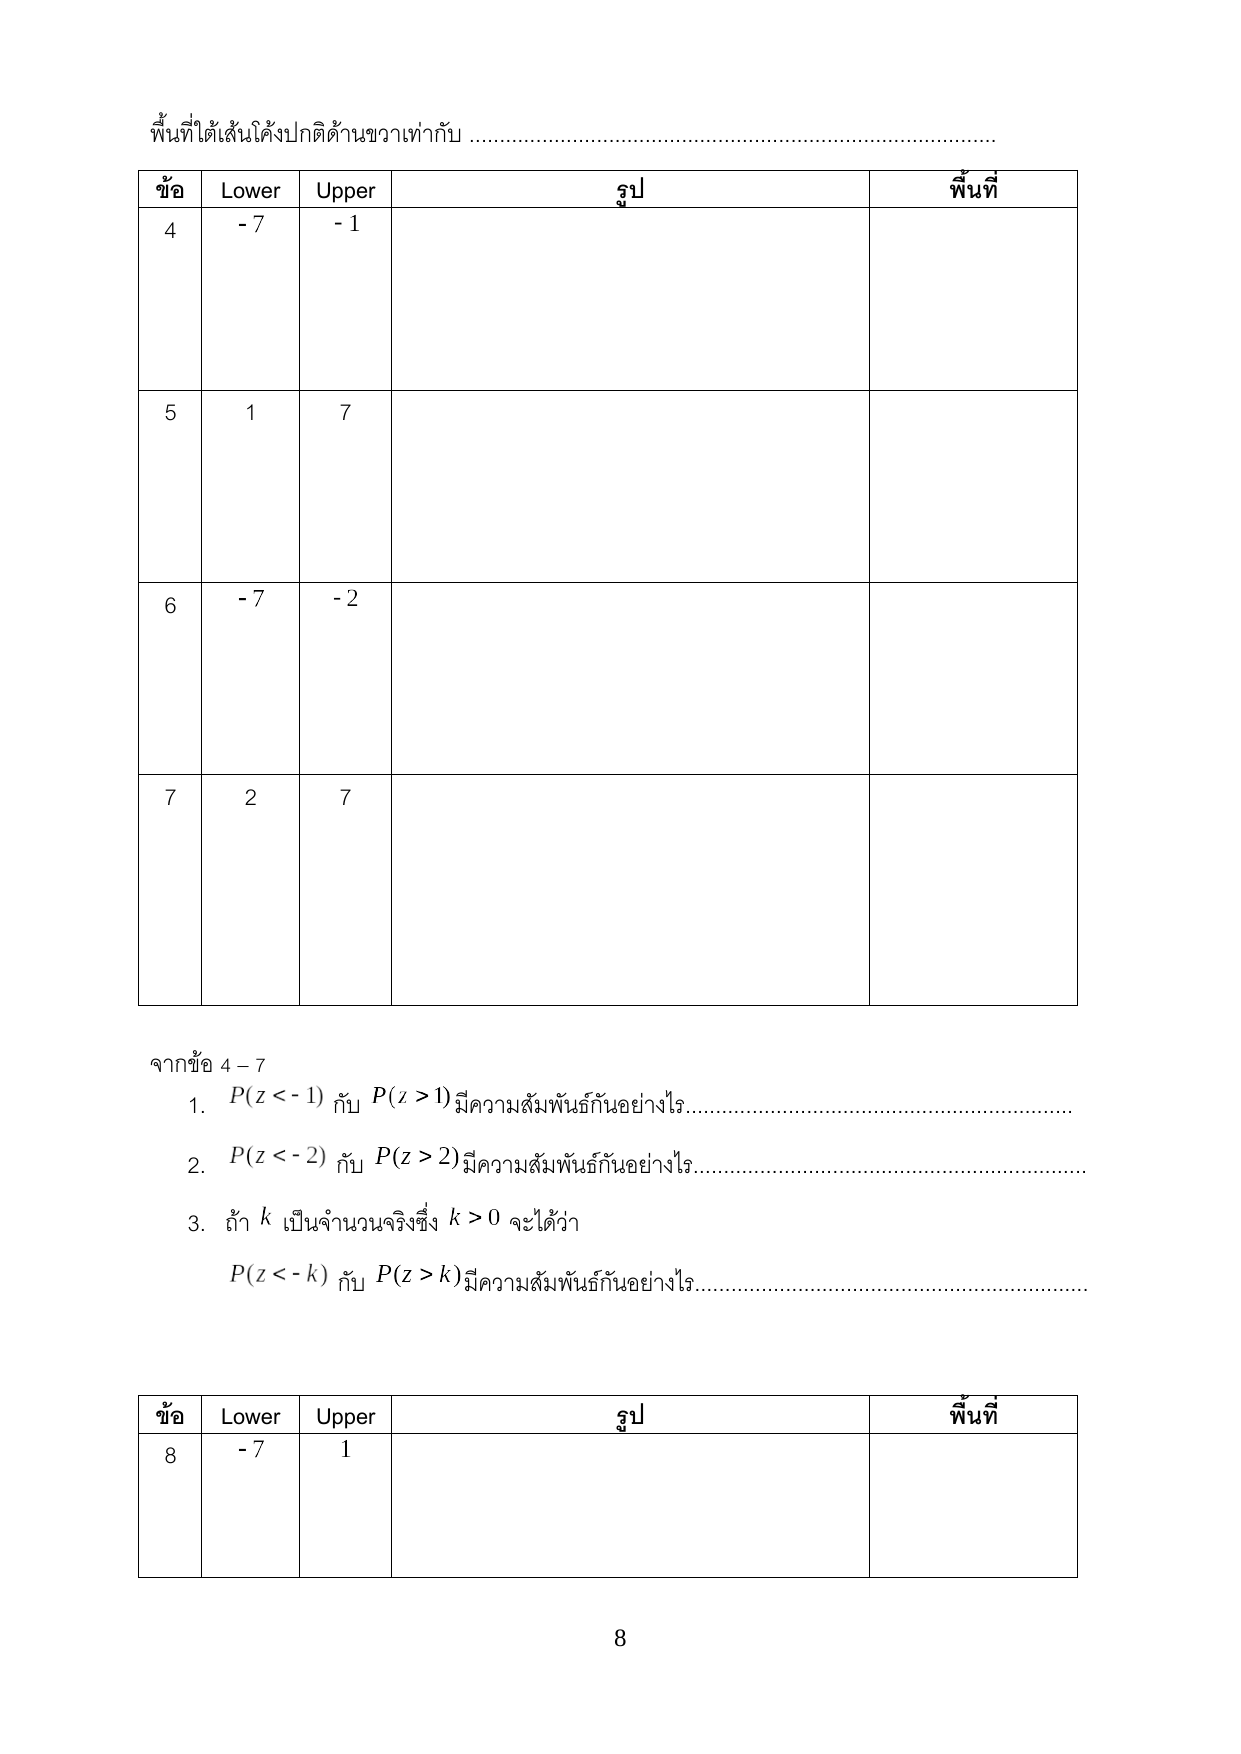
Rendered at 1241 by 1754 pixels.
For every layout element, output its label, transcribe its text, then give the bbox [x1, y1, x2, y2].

table_cell [300, 1434, 391, 1577]
table_cell 6 [139, 583, 201, 774]
table_cell [392, 391, 869, 582]
table_cell [300, 583, 391, 774]
text พื้นที่ใต้เส้นโค้งปกติด้านขวาเท่ากับ ....................................................................................... [150, 112, 1090, 151]
table_cell [202, 583, 299, 774]
table_header พื้นที่ [870, 171, 1077, 207]
table_header ข้อ [139, 171, 201, 207]
table_header รูป [392, 1396, 869, 1433]
table_cell 4 [139, 208, 201, 390]
table_cell [300, 208, 391, 390]
table_header Upper [300, 171, 391, 207]
table_cell [392, 1434, 869, 1577]
table_cell 2 [202, 775, 299, 1005]
table_header Lower [202, 171, 299, 207]
table_cell [392, 208, 869, 390]
table_header Lower [202, 1396, 299, 1433]
table_cell [870, 1434, 1077, 1577]
table_cell 8 [139, 1434, 201, 1577]
list กับ มีความสัมพันธ์กันอย่างไร................................................................. [187, 1141, 1090, 1182]
list กับ มีความสัมพันธ์กันอย่างไร................................................................. [225, 1258, 1090, 1300]
table_cell [392, 775, 869, 1005]
table_cell 7 [300, 775, 391, 1005]
table_header Upper [300, 1396, 391, 1433]
table_cell [392, 583, 869, 774]
table_cell [870, 391, 1077, 582]
table_cell 1 [202, 391, 299, 582]
table_header ข้อ [139, 1396, 201, 1433]
table_cell 7 [300, 391, 391, 582]
table_header พื้นที่ [870, 1396, 1077, 1433]
table_cell 5 [139, 391, 201, 582]
table_cell 7 [139, 775, 201, 1005]
table_cell [870, 775, 1077, 1005]
list กับ มีความสัมพันธ์กันอย่างไร................................................................ [187, 1081, 1090, 1122]
table_cell [870, 208, 1077, 390]
list ถ้า เป็นจำนวนจริงซึ่ง จะได้ว่า [187, 1201, 1090, 1239]
table_cell [870, 583, 1077, 774]
text จากข้อ 4 – 7 [150, 1042, 1090, 1081]
table_cell [202, 208, 299, 390]
table_header รูป [392, 171, 869, 207]
table_cell [202, 1434, 299, 1577]
